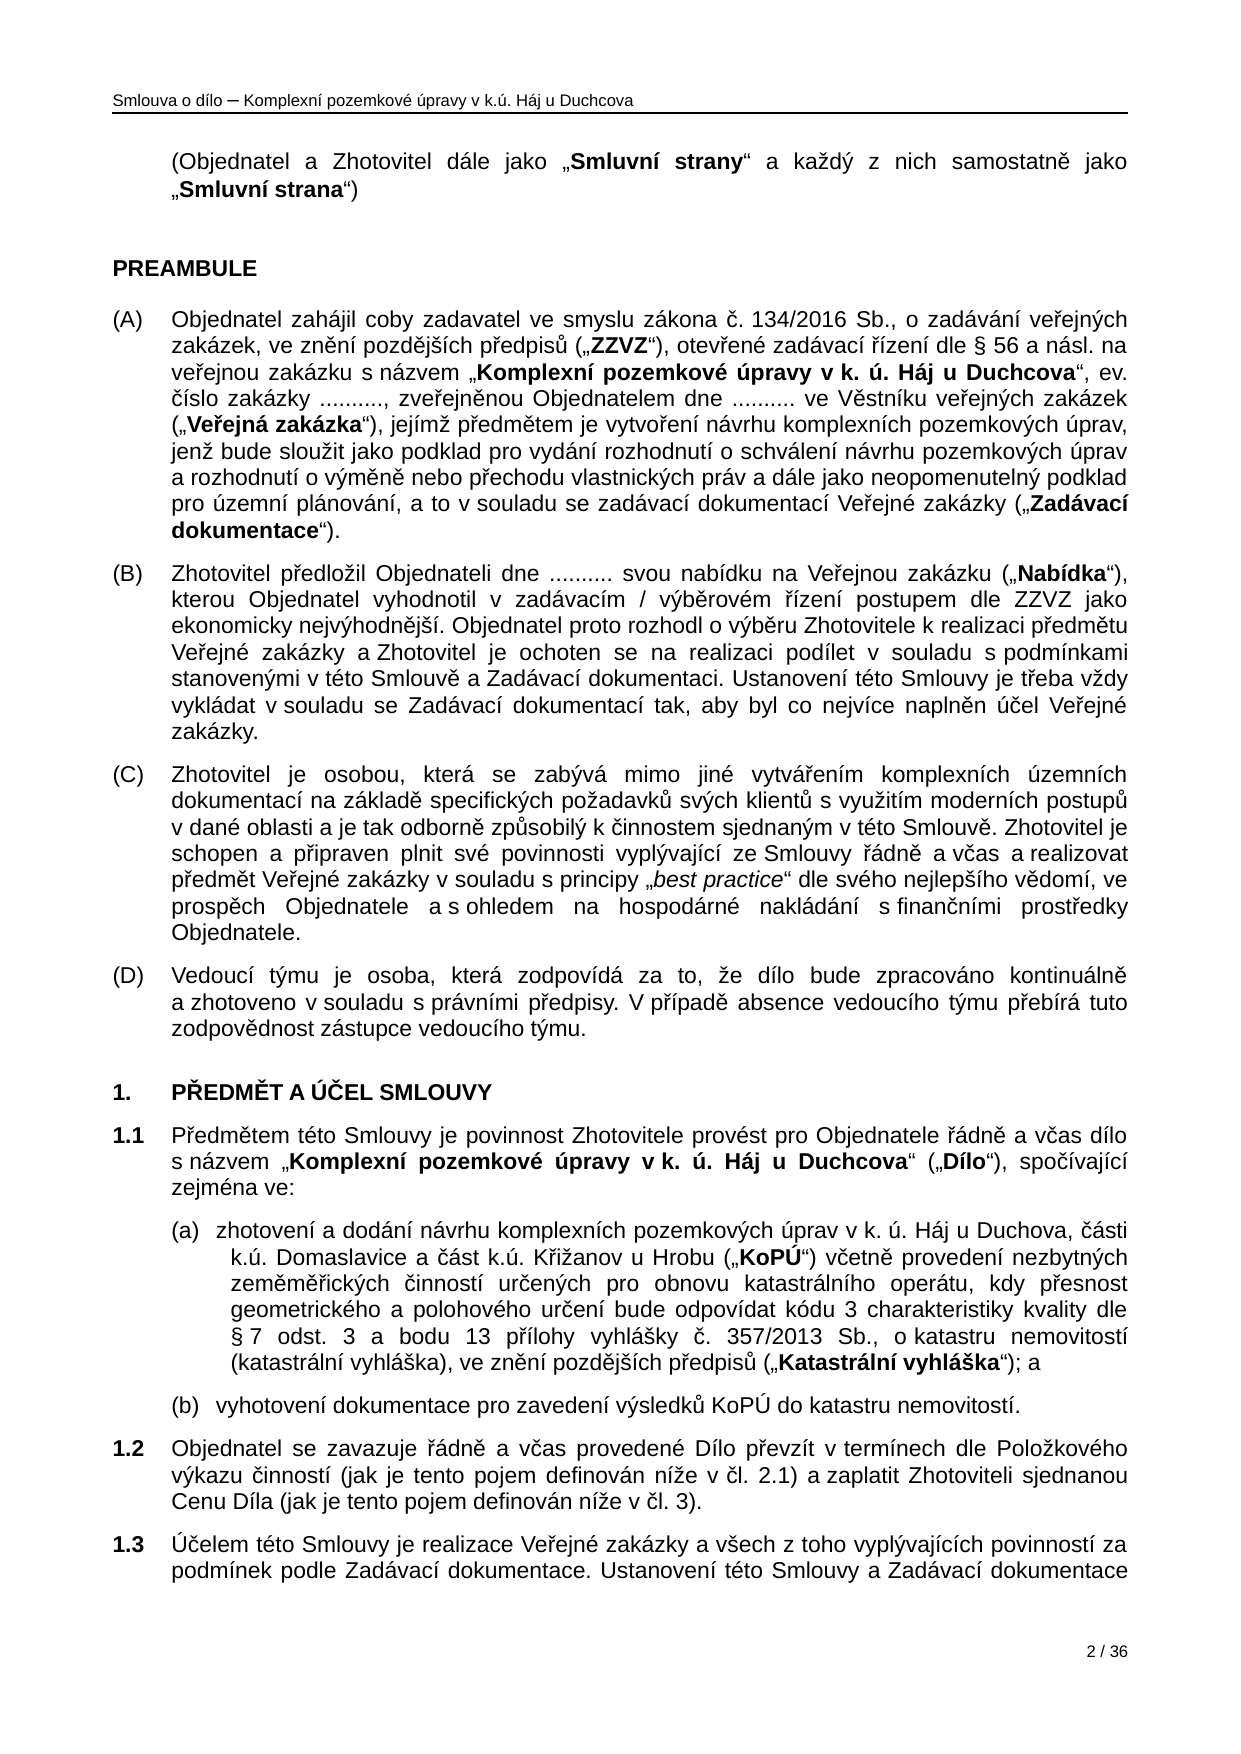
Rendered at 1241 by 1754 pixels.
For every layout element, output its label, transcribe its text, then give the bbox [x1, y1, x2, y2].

text Předmět a účel smlouvy [112, 1079, 1128, 1105]
text Zhotovitel předložil Objednateli dne .......... svou nabídku na Veřejnou zakázku („Nabídka“), kterou Objednatel vyhodnotil v zadávacím / výběrovém řízení postupem dle ZZVZ jako ekonomicky nejvýhodnější. Objednatel proto rozhodl o výběru Zhotovitele k realizaci předmětu Veřejné zakázky a Zhotovitel je ochoten se na realizaci podílet v souladu s podmínkami stanovenými v této Smlouvě a Zadávací dokumentaci. Ustanovení této Smlouvy je třeba vždy vykládat v souladu se Zadávací dokumentací tak, aby byl co nejvíce naplněn účel Veřejné zakázky. [112, 560, 1128, 744]
subtitle Preambule [112, 254, 1128, 281]
text Zhotovitel je osobou, která se zabývá mimo jiné vytvářením komplexních územních dokumentací na základě specifických požadavků svých klientů s využitím moderních postupů v dané oblasti a je tak odborně způsobilý k činnostem sjednaným v této Smlouvě. Zhotovitel je schopen a připraven plnit své povinnosti vyplývající ze Smlouvy řádně a včas a realizovat předmět Veřejné zakázky v souladu s principy „best practice“ dle svého nejlepšího vědomí, ve prospěch Objednatele a s ohledem na hospodárné nakládání s finančními prostředky Objednatele. [112, 761, 1128, 945]
text zhotovení a dodání návrhu komplexních pozemkových úprav v k. ú. Háj u Duchova, části k.ú. Domaslavice a část k.ú. Křižanov u Hrobu („KoPÚ“) včetně provedení nezbytných zeměměřických činností určených pro obnovu katastrálního operátu, kdy přesnost geometrického a polohového určení bude odpovídat kódu 3 charakteristiky kvality dle § 7 odst. 3 a bodu 13 přílohy vyhlášky č. 357/2013 Sb., o katastru nemovitostí (katastrální vyhláška), ve znění pozdějších předpisů („Katastrální vyhláška“); a [171, 1217, 1128, 1376]
text Vedoucí týmu je osoba, která zodpovídá za to, že dílo bude zpracováno kontinuálně a zhotoveno v souladu s právními předpisy. V případě absence vedoucího týmu přebírá tuto zodpovědnost zástupce vedoucího týmu. [112, 962, 1128, 1041]
text Objednatel se zavazuje řádně a včas provedené Dílo převzít v termínech dle Položkového výkazu činností (jak je tento pojem definován níže v čl. 2.1) a zaplatit Zhotoviteli sjednanou Cenu Díla (jak je tento pojem definován níže v čl. 3). [112, 1435, 1128, 1514]
text Objednatel zahájil coby zadavatel ve smyslu zákona č. 134/2016 Sb., o zadávání veřejných zakázek, ve znění pozdějších předpisů („ZZVZ“), otevřené zadávací řízení dle § 56 a násl. na veřejnou zakázku s názvem „Komplexní pozemkové úpravy v k. ú. Háj u Duchcova“, ev. číslo zakázky .........., zveřejněnou Objednatelem dne .......... ve Věstníku veřejných zakázek („Veřejná zakázka“), jejímž předmětem je vytvoření návrhu komplexních pozemkových úprav, jenž bude sloužit jako podklad pro vydání rozhodnutí o schválení návrhu pozemkových úprav a rozhodnutí o výměně nebo přechodu vlastnických práv a dále jako neopomenutelný podklad pro územní plánování, a to v souladu se zadávací dokumentací Veřejné zakázky („Zadávací dokumentace“). [112, 306, 1128, 543]
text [112, 1531, 1128, 1584]
text vyhotovení dokumentace pro zavedení výsledků KoPÚ do katastru nemovitostí. [171, 1392, 1128, 1418]
text Předmětem této Smlouvy je povinnost Zhotovitele provést pro Objednatele řádně a včas dílo s názvem „Komplexní pozemkové úpravy v k. ú. Háj u Duchcova“ („Dílo“), spočívající zejména ve: [112, 1122, 1128, 1201]
text (Objednatel a Zhotovitel dále jako „Smluvní strany“ a každý z nich samostatně jako „Smluvní strana“) [171, 148, 1128, 202]
